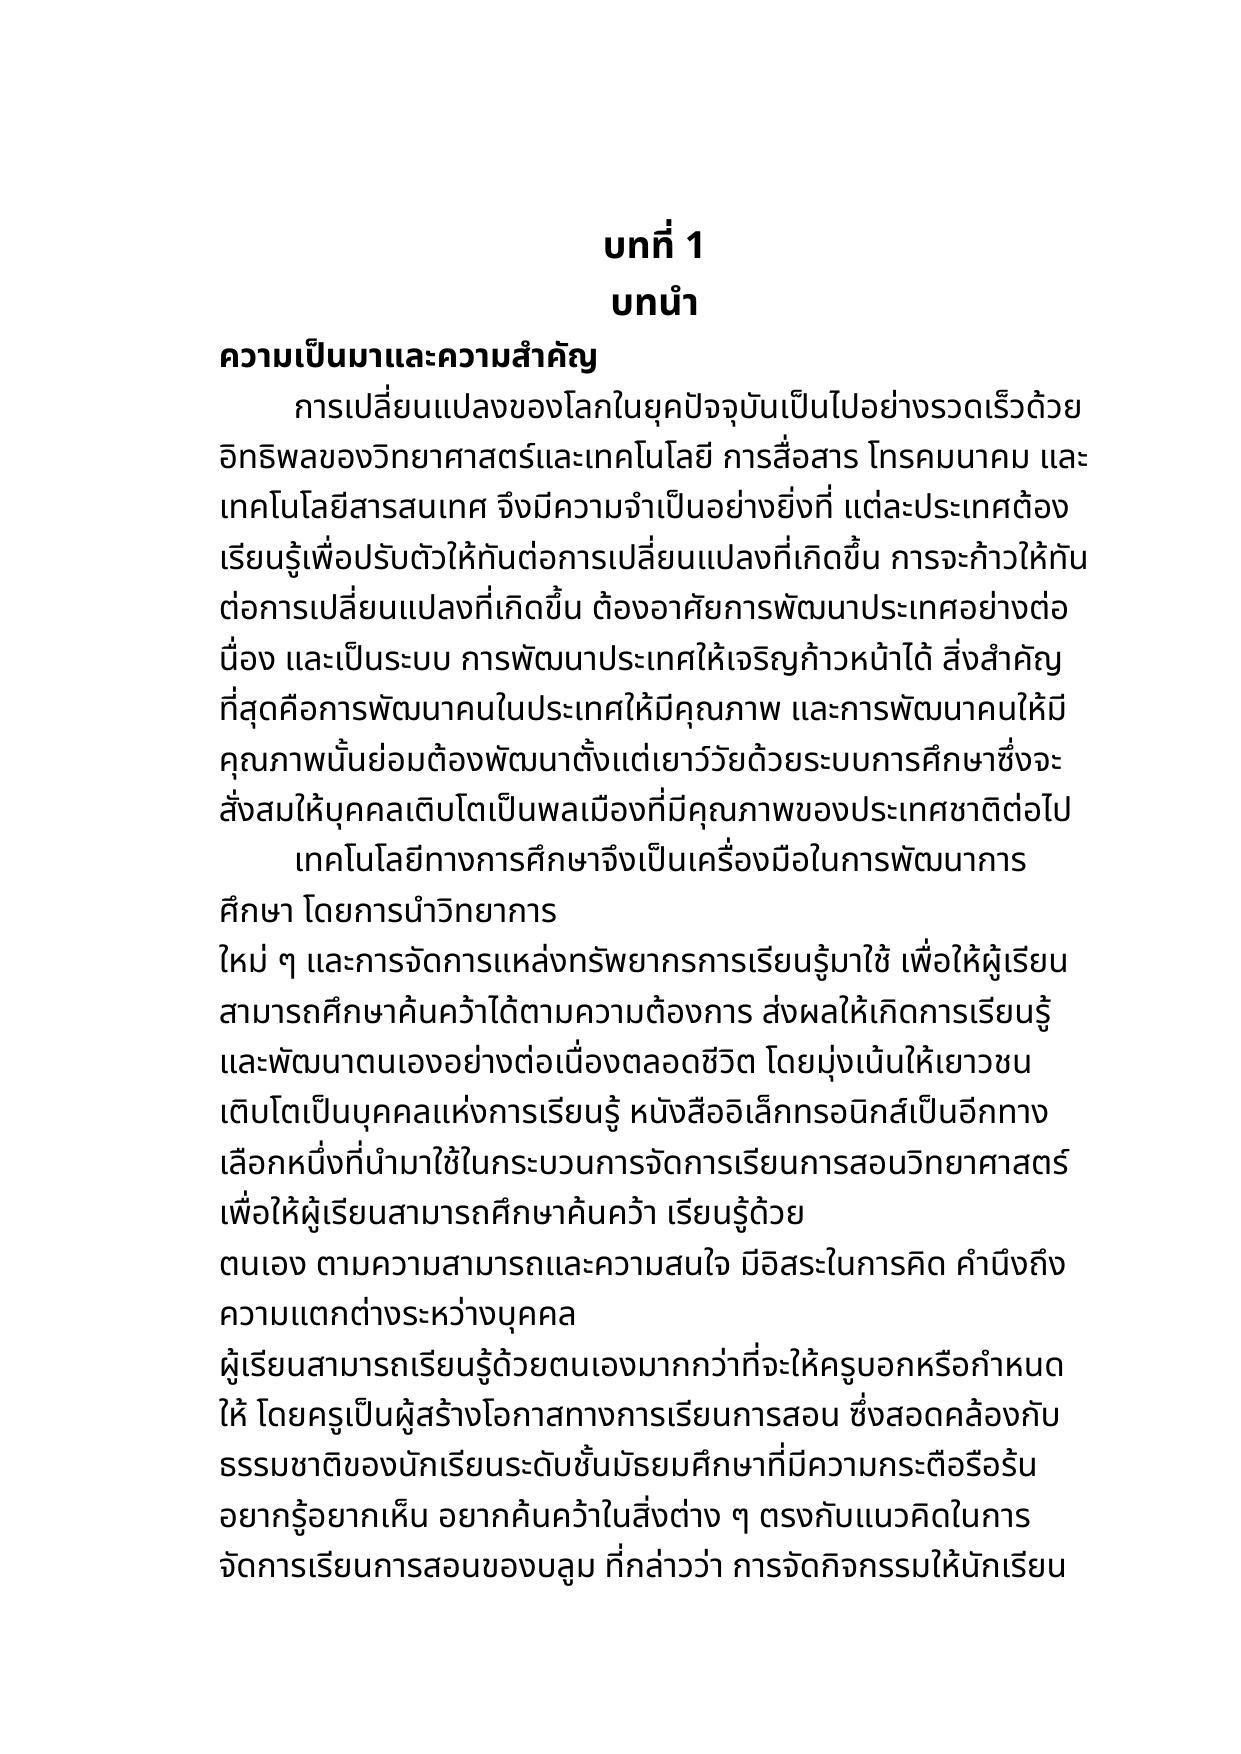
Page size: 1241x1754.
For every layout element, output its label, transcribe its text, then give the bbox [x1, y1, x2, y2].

text บทนำ [218, 276, 1090, 332]
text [218, 1341, 1090, 1593]
text ตนเอง ตามความสามารถและความสนใจ มีอิสระในการคิด คำนึงถึงความแตกต่างระหว่างบุคคล [218, 1240, 1090, 1341]
text บทที่ 1 [218, 218, 1090, 276]
text การเปลี่ยนแปลงของโลกในยุคปัจจุบันเป็นไปอย่างรวดเร็วด้วยอิทธิพลของวิทยาศาสตร์และเทคโนโลยี การสื่อสาร โทรคมนาคม และเทคโนโลยีสารสนเทศ จึงมีความจำเป็นอย่างยิ่งที่ แต่ละประเทศต้องเรียนรู้เพื่อปรับตัวให้ทันต่อการเปลี่ยนแปลงที่เกิดขึ้น การจะก้าวให้ทันต่อการเปลี่ยนแปลงที่เกิดขึ้น ต้องอาศัยการพัฒนาประเทศอย่างต่อนื่อง และเป็นระบบ การพัฒนาประเทศให้เจริญก้าวหน้าได้ สิ่งสำคัญที่สุดคือการพัฒนาคนในประเทศให้มีคุณภาพ และการพัฒนาคนให้มีคุณภาพนั้นย่อมต้องพัฒนาตั้งแต่เยาว์วัยด้วยระบบการศึกษาซึ่งจะสั่งสมให้บุคคลเติบโตเป็นพลเมืองที่มีคุณภาพของประเทศชาติต่อไป [218, 383, 1090, 836]
text เทคโนโลยีทางการศึกษาจึงเป็นเครื่องมือในการพัฒนาการศึกษา โดยการนำวิทยาการ [218, 836, 1090, 937]
text ใหม่ ๆ และการจัดการแหล่งทรัพยากรการเรียนรู้มาใช้ เพื่อให้ผู้เรียนสามารถศึกษาค้นคว้าได้ตามความต้องการ ส่งผลให้เกิดการเรียนรู้และพัฒนาตนเองอย่างต่อเนื่องตลอดชีวิต โดยมุ่งเน้นให้เยาวชนเติบโตเป็นบุคคลแห่งการเรียนรู้ หนังสืออิเล็กทรอนิกส์เป็นอีกทางเลือกหนึ่งที่นำมาใช้ในกระบวนการจัดการเรียนการสอนวิทยาศาสตร์ เพื่อให้ผู้เรียนสามารถศึกษาค้นคว้า เรียนรู้ด้วย [218, 937, 1090, 1240]
text ความเป็นมาและความสำคัญ [218, 332, 1090, 383]
